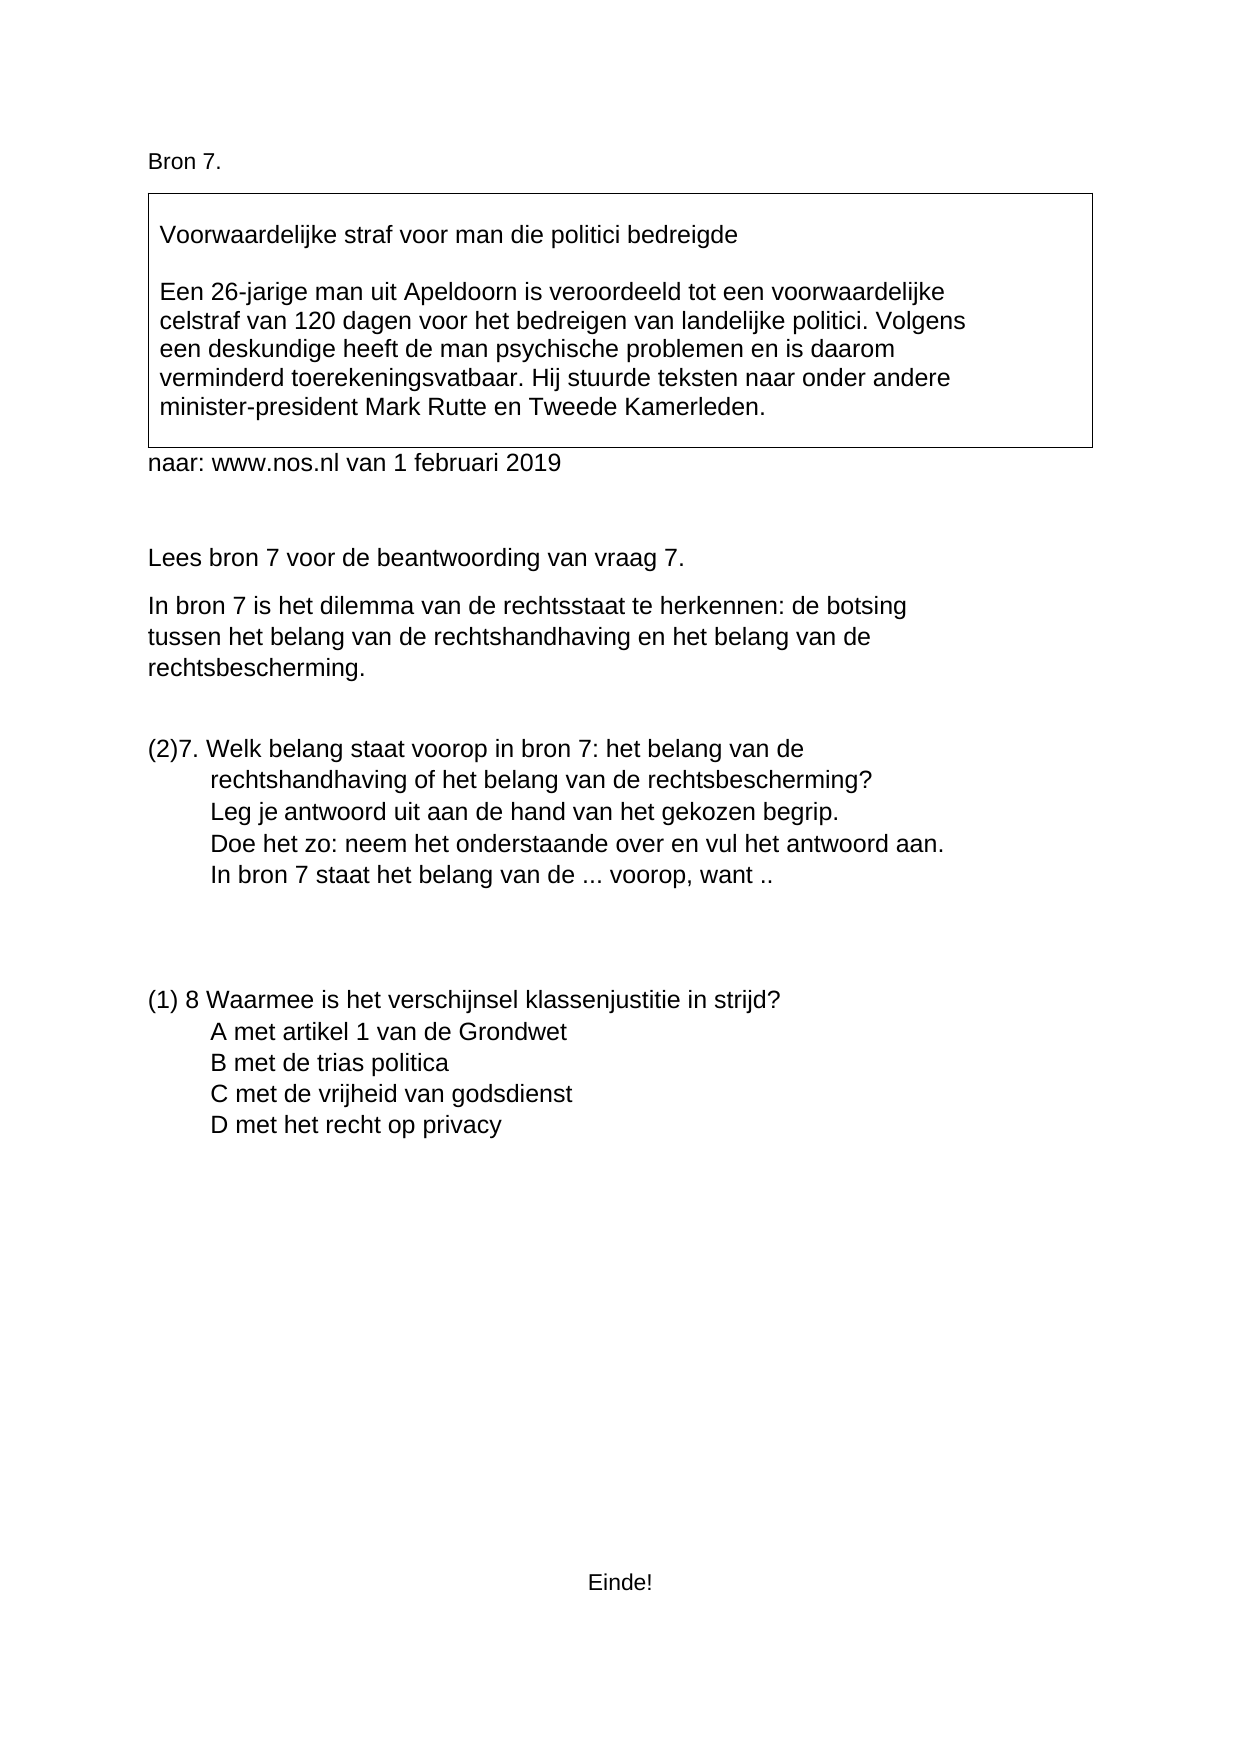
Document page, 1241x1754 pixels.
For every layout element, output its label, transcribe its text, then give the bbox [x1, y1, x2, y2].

text Einde! [148, 1568, 1093, 1595]
text Lees bron 7 voor de beantwoording van vraag 7. [148, 543, 1093, 572]
text Bron 7. [148, 148, 1093, 174]
text (1) 8 Waarmee is het verschijnsel klassenjustitie in strijd? A met artikel 1 van de Grondwet B met de trias politica C met de vrijheid van godsdienst D met het recht op privacy [148, 955, 1093, 1138]
table_header Voorwaardelijke straf voor man die politici bedreigde Een 26-jarige man uit Apeldoorn is veroordeeld tot een voorwaardelijke celstraf van 120 dagen voor het bedreigen van landelijke politici. Volgens een deskundige heeft de man psychische problemen en is daarom verminderd toerekeningsvatbaar. Hij stuurde teksten naar onder andere minister-president Mark Rutte en Tweede Kamerleden. [149, 194, 1092, 447]
text naar: www.nos.nl van 1 februari 2019 [148, 448, 1093, 477]
text In bron 7 is het dilemma van de rechtsstaat te herkennen: de botsing tussen het belang van de rechtshandhaving en het belang van de rechtsbescherming. [148, 591, 1093, 682]
text (2)7. Welk belang staat voorop in bron 7: het belang van de rechtshandhaving of het belang van de rechtsbescherming? Leg je antwoord uit aan de hand van het gekozen begrip. Doe het zo: neem het onderstaande over en vul het antwoord aan. In bron 7 staat het belang van de ... voorop, want .. [148, 701, 1093, 888]
